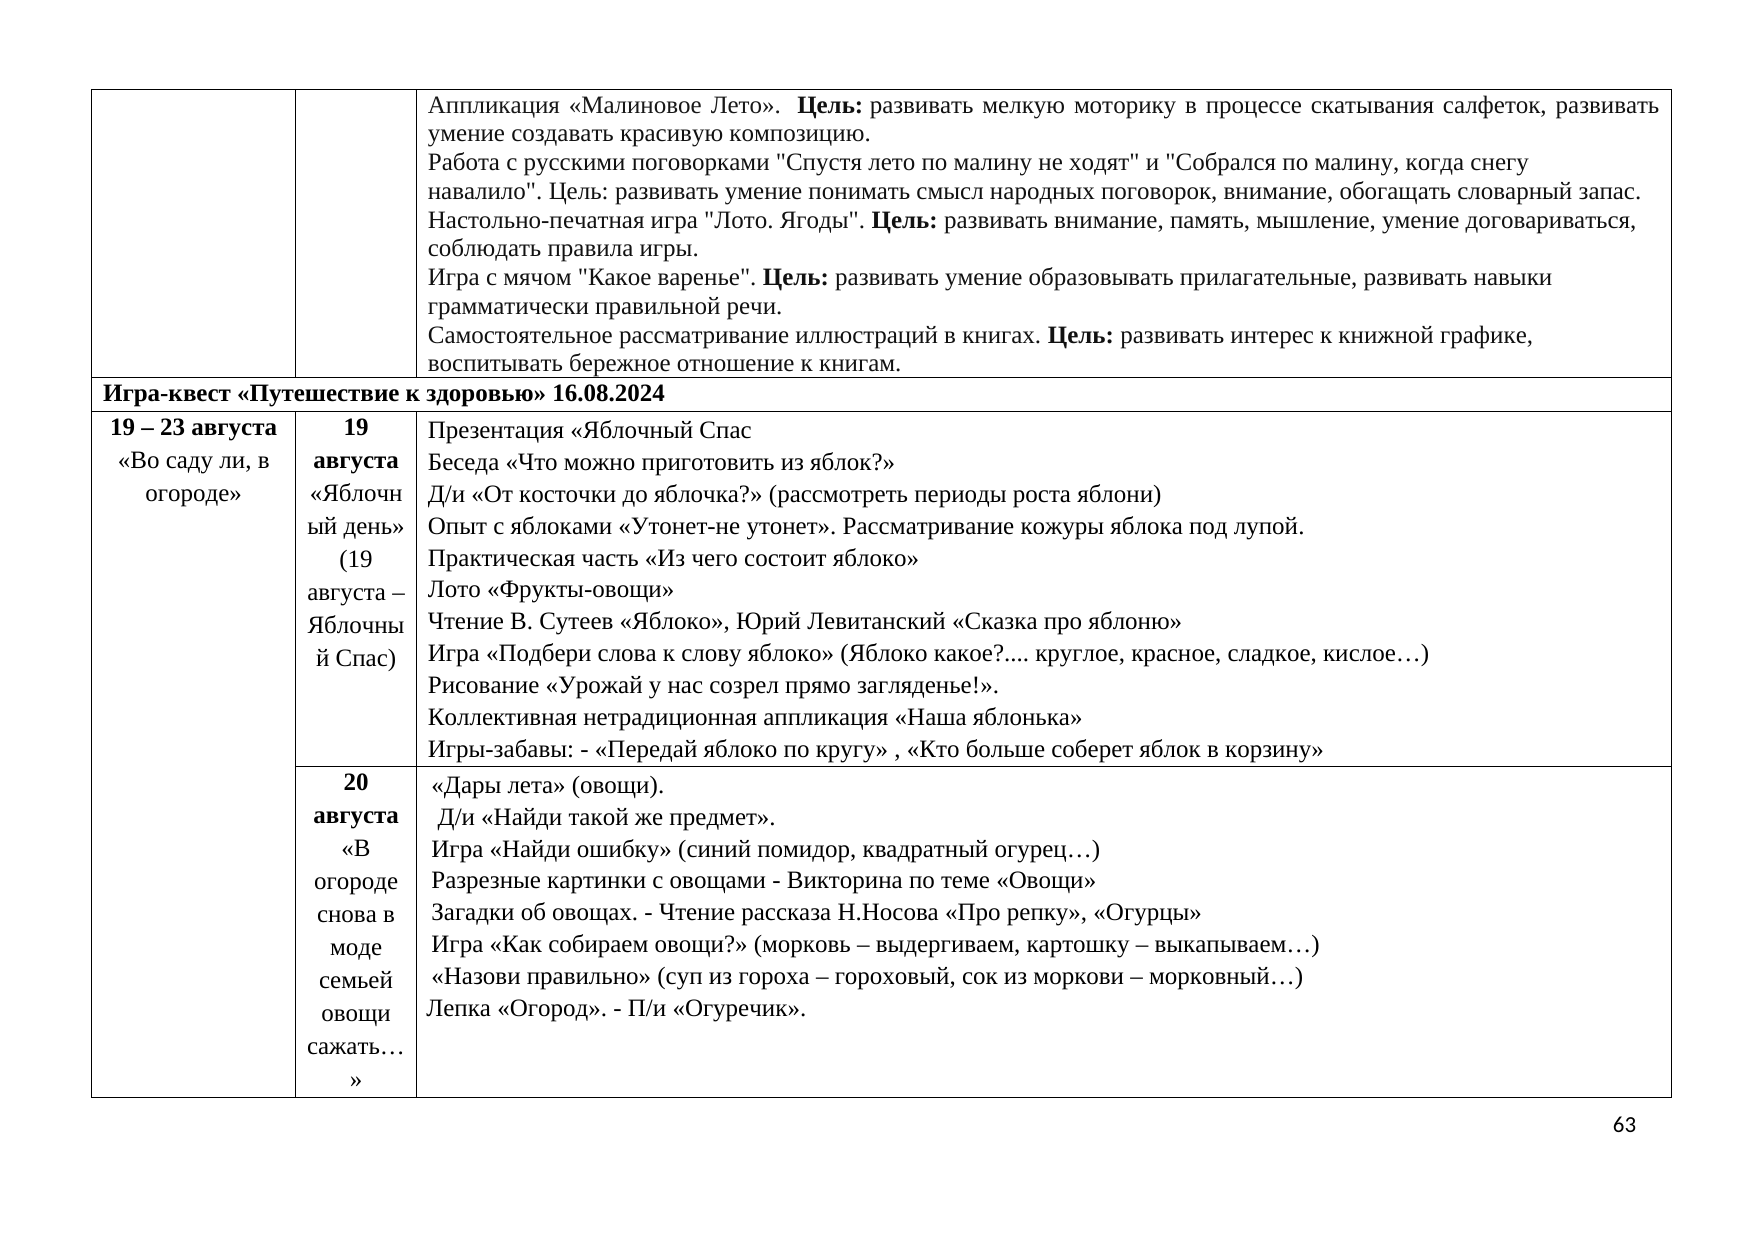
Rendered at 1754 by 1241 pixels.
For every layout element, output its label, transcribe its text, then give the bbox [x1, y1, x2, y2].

table_cell «Дары лета» (овощи). Д/и «Найди такой же предмет». Игра «Найди ошибку» (синий помидор, квадратный огурец…) Разрезные картинки с овощами - Викторина по теме «Овощи» Загадки об овощах. - Чтение рассказа Н.Носова «Про репку», «Огурцы» Игра «Как собираем овощи?» (морковь – выдергиваем, картошку – выкапываем…) «Назови правильно» (суп из гороха – гороховый, сок из моркови – морковный…) Лепка «Огород». - П/и «Огуречик». [417, 767, 1671, 1097]
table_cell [417, 90, 1671, 377]
table_cell 19 августа «Яблочный день» (19 августа – Яблочный Спас) [296, 412, 416, 766]
table_cell 19 – 23 августа «Во саду ли, в огороде» [92, 412, 295, 1097]
table_cell Презентация «Яблочный Спас Беседа «Что можно приготовить из яблок?» Д/и «От косточки до яблочка?» (рассмотреть периоды роста яблони) Опыт с яблоками «Утонет-не утонет». Рассматривание кожуры яблока под лупой. Практическая часть «Из чего состоит яблоко» Лото «Фрукты-овощи» Чтение В. Сутеев «Яблоко», Юрий Левитанский «Сказка про яблоню» Игра «Подбери слова к слову яблоко» (Яблоко какое?.... круглое, красное, сладкое, кислое…) Рисование «Урожай у нас созрел прямо загляденье!». Коллективная нетрадиционная аппликация «Наша яблонька» Игры-забавы: - «Передай яблоко по кругу» , «Кто больше соберет яблок в корзину» [417, 412, 1671, 766]
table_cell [296, 90, 416, 377]
table_cell Игра-квест «Путешествие к здоровью» 16.08.2024 [92, 378, 1671, 411]
table_cell 20 августа «В огороде снова в моде семьей овощи сажать…» [296, 767, 416, 1097]
